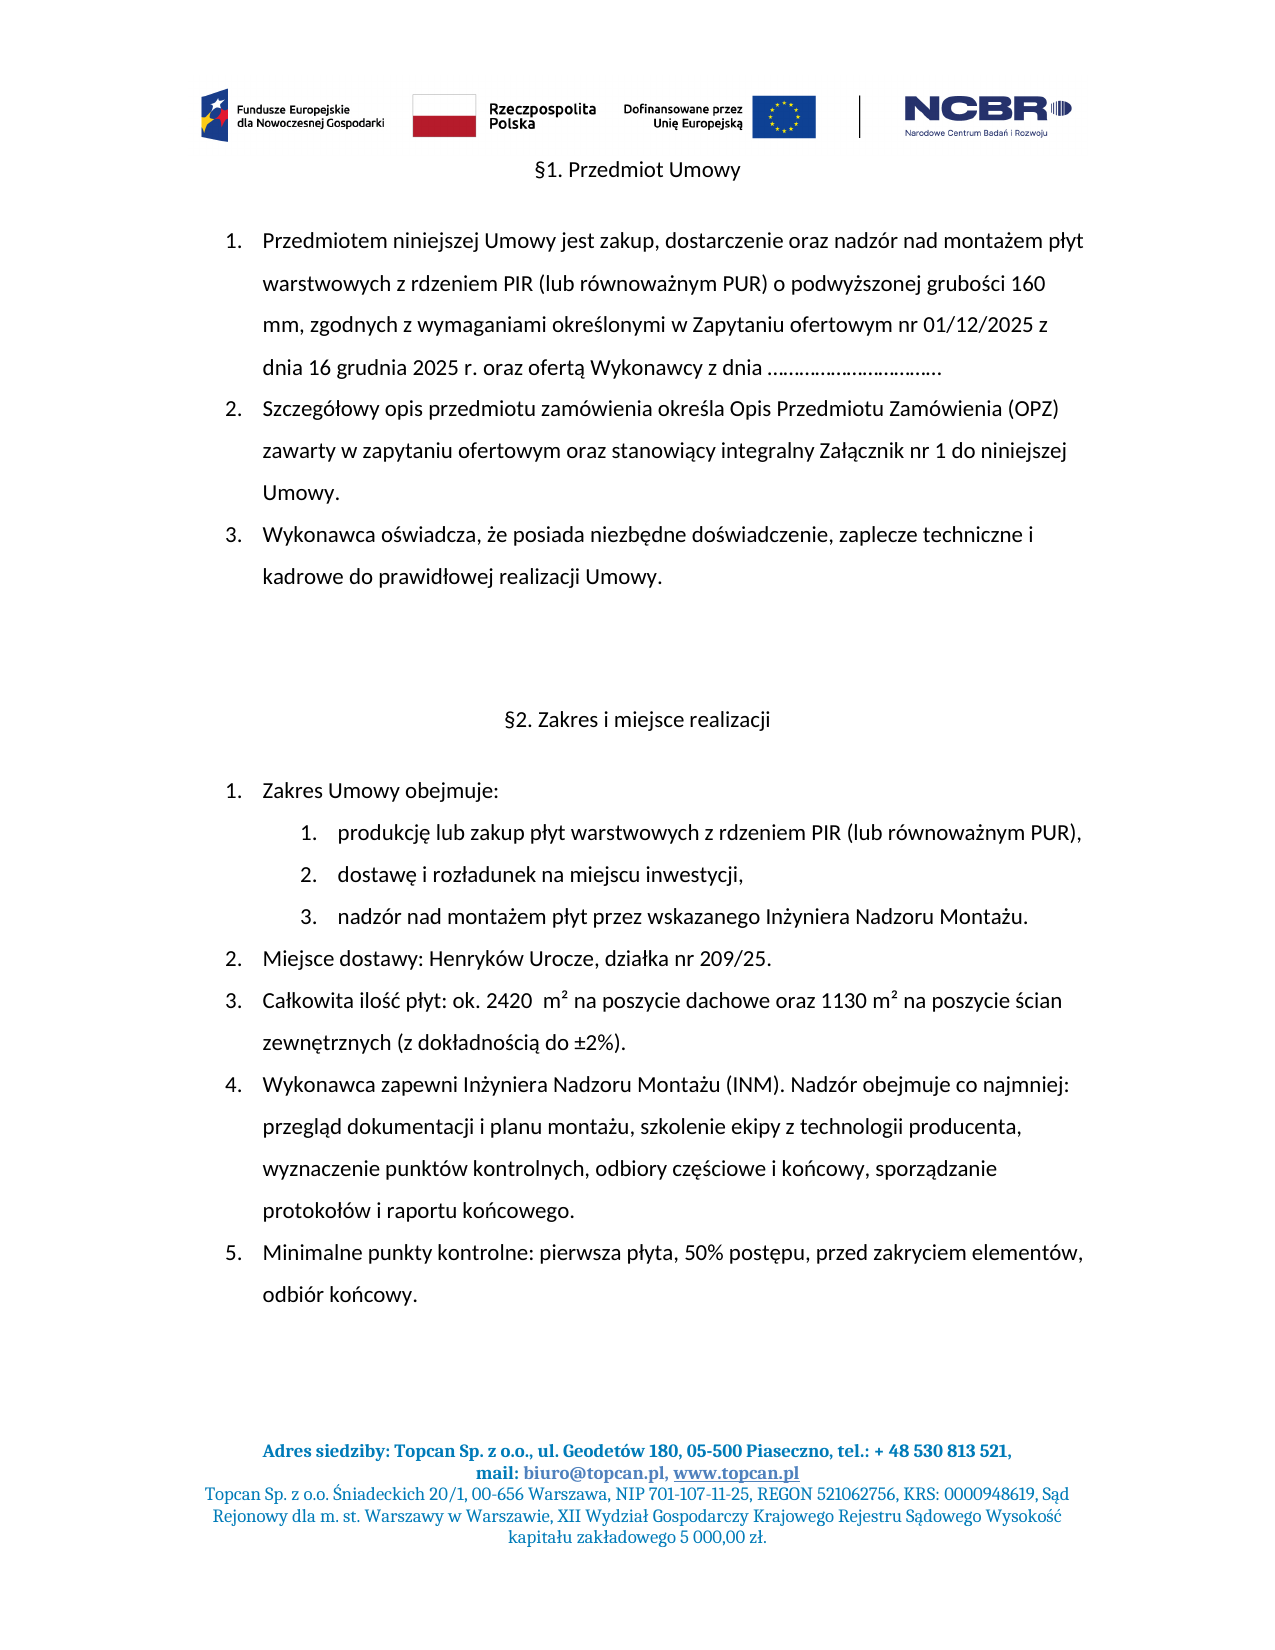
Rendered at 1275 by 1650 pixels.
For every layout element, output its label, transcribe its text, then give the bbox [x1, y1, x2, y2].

list Wykonawca oświadcza, że posiada niezbędne doświadczenie, zaplecze techniczne i kadrowe do prawidłowej realizacji Umowy. [225, 521, 1087, 591]
list Przedmiotem niniejszej Umowy jest zakup, dostarczenie oraz nadzór nad montażem płyt warstwowych z rdzeniem PIR (lub równoważnym PUR) o podwyższonej grubości 160 mm, zgodnych z wymaganiami określonymi w Zapytaniu ofertowym nr 01/12/2025 z dnia 16 grudnia 2025 r. oraz ofertą Wykonawcy z dnia …………………………… [225, 227, 1087, 381]
list Miejsce dostawy: Henryków Urocze, działka nr 209/25. [225, 944, 1087, 972]
list nadzór nad montażem płyt przez wskazanego Inżyniera Nadzoru Montażu. [300, 902, 1087, 930]
list Całkowita ilość płyt: ok. 2420 m² na poszycie dachowe oraz 1130 m² na poszycie ścian zewnętrznych (z dokładnością do ±2%). [225, 986, 1087, 1056]
list produkcję lub zakup płyt warstwowych z rdzeniem PIR (lub równoważnym PUR), [300, 818, 1087, 846]
list Wykonawca zapewni Inżyniera Nadzoru Montażu (INM). Nadzór obejmuje co najmniej: przegląd dokumentacji i planu montażu, szkolenie ekipy z technologii producenta, wyznaczenie punktów kontrolnych, odbiory częściowe i końcowy, sporządzanie protokołów i raportu końcowego. [225, 1070, 1087, 1224]
list Szczegółowy opis przedmiotu zamówienia określa Opis Przedmiotu Zamówienia (OPZ) zawarty w zapytaniu ofertowym oraz stanowiący integralny Załącznik nr 1 do niniejszej Umowy. [225, 394, 1087, 507]
list Zakres Umowy obejmuje: [225, 776, 1087, 804]
text §2. Zakres i miejsce realizacji [187, 705, 1087, 733]
list Minimalne punkty kontrolne: pierwsza płyta, 50% postępu, przed zakryciem elementów, odbiór końcowy. [225, 1238, 1087, 1308]
text §1. Przedmiot Umowy [187, 156, 1087, 183]
list dostawę i rozładunek na miejscu inwestycji, [300, 860, 1087, 888]
